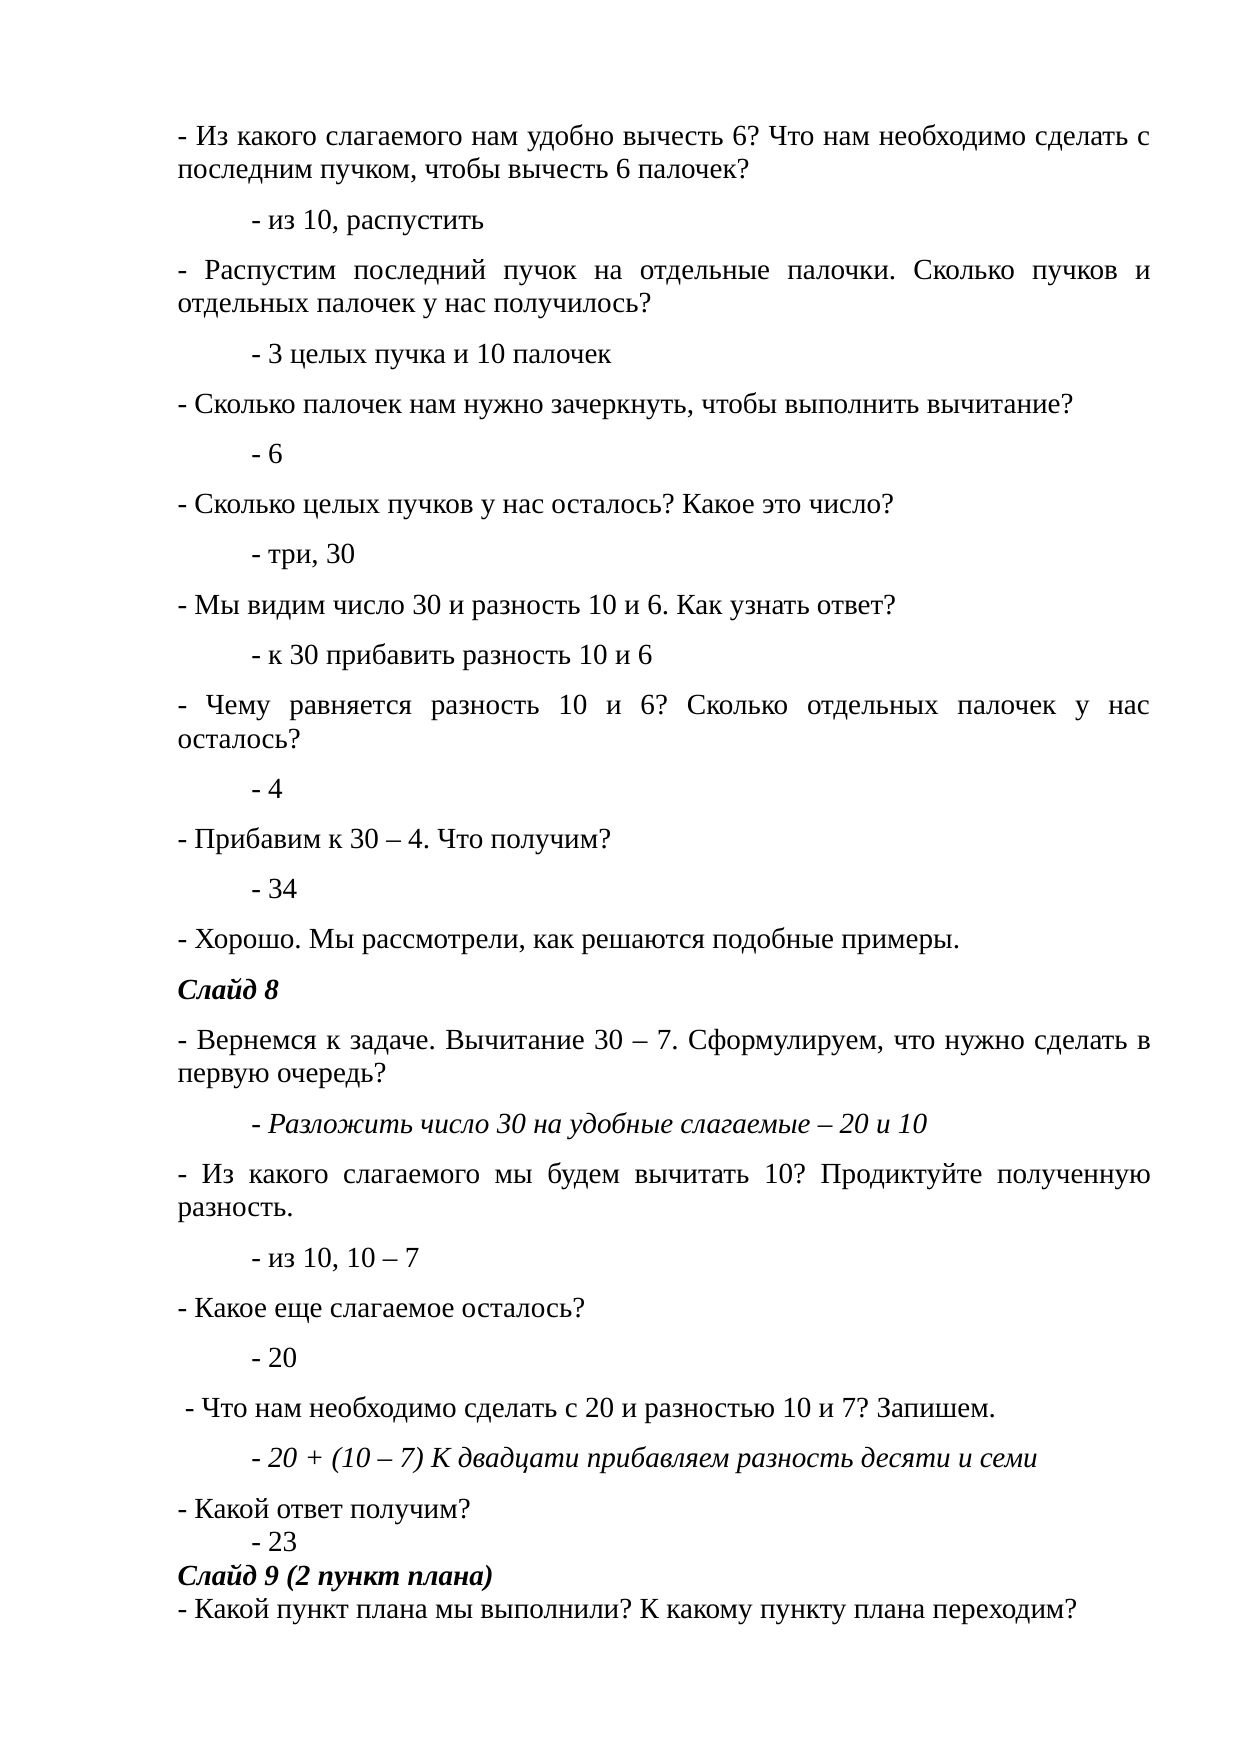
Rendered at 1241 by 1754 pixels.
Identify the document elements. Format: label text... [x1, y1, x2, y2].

text - к 30 прибавить разность 10 и 6 [177, 637, 1152, 671]
text - Из какого слагаемого мы будем вычитать 10? Продиктуйте полученную разность. [177, 1156, 1152, 1223]
text - три, 30 [177, 537, 1152, 570]
text - Распустим последний пучок на отдельные палочки. Сколько пучков и отдельных палочек у нас получилось? [177, 252, 1152, 319]
text - Какой ответ получим? [177, 1491, 1152, 1524]
text - Хорошо. Мы рассмотрели, как решаются подобные примеры. [177, 922, 1152, 955]
text - Какой пункт плана мы выполнили? К какому пункту плана переходим? [177, 1591, 1152, 1625]
text - из 10, 10 – 7 [177, 1240, 1152, 1273]
text - Сколько целых пучков у нас осталось? Какое это число? [177, 486, 1152, 520]
text - Чему равняется разность 10 и 6? Сколько отдельных палочек у нас осталось? [177, 687, 1152, 754]
text - 6 [177, 436, 1152, 470]
text - Разложить число 30 на удобные слагаемые – 20 и 10 [177, 1106, 1152, 1139]
text - Из какого слагаемого нам удобно вычесть 6? Что нам необходимо сделать с последним пучком, чтобы вычесть 6 палочек? [177, 118, 1152, 185]
text - 3 целых пучка и 10 палочек [177, 336, 1152, 369]
text - 4 [177, 771, 1152, 804]
text - 20 + (10 – 7) К двадцати прибавляем разность десяти и семи [177, 1441, 1152, 1474]
text Слайд 8 [177, 972, 1152, 1005]
text - Вернемся к задаче. Вычитание 30 – 7. Сформулируем, что нужно сделать в первую очередь? [177, 1022, 1152, 1089]
text - Что нам необходимо сделать с 20 и разностью 10 и 7? Запишем. [177, 1390, 1152, 1424]
text Слайд 9 (2 пункт плана) [177, 1558, 1152, 1591]
text - Сколько палочек нам нужно зачеркнуть, чтобы выполнить вычитание? [177, 386, 1152, 419]
text - Какое еще слагаемое осталось? [177, 1290, 1152, 1323]
text - 20 [177, 1340, 1152, 1374]
text - 34 [177, 871, 1152, 905]
text - 23 [177, 1524, 1152, 1558]
text - Прибавим к 30 – 4. Что получим? [177, 821, 1152, 855]
text - из 10, распустить [177, 202, 1152, 235]
text - Мы видим число 30 и разность 10 и 6. Как узнать ответ? [177, 587, 1152, 620]
